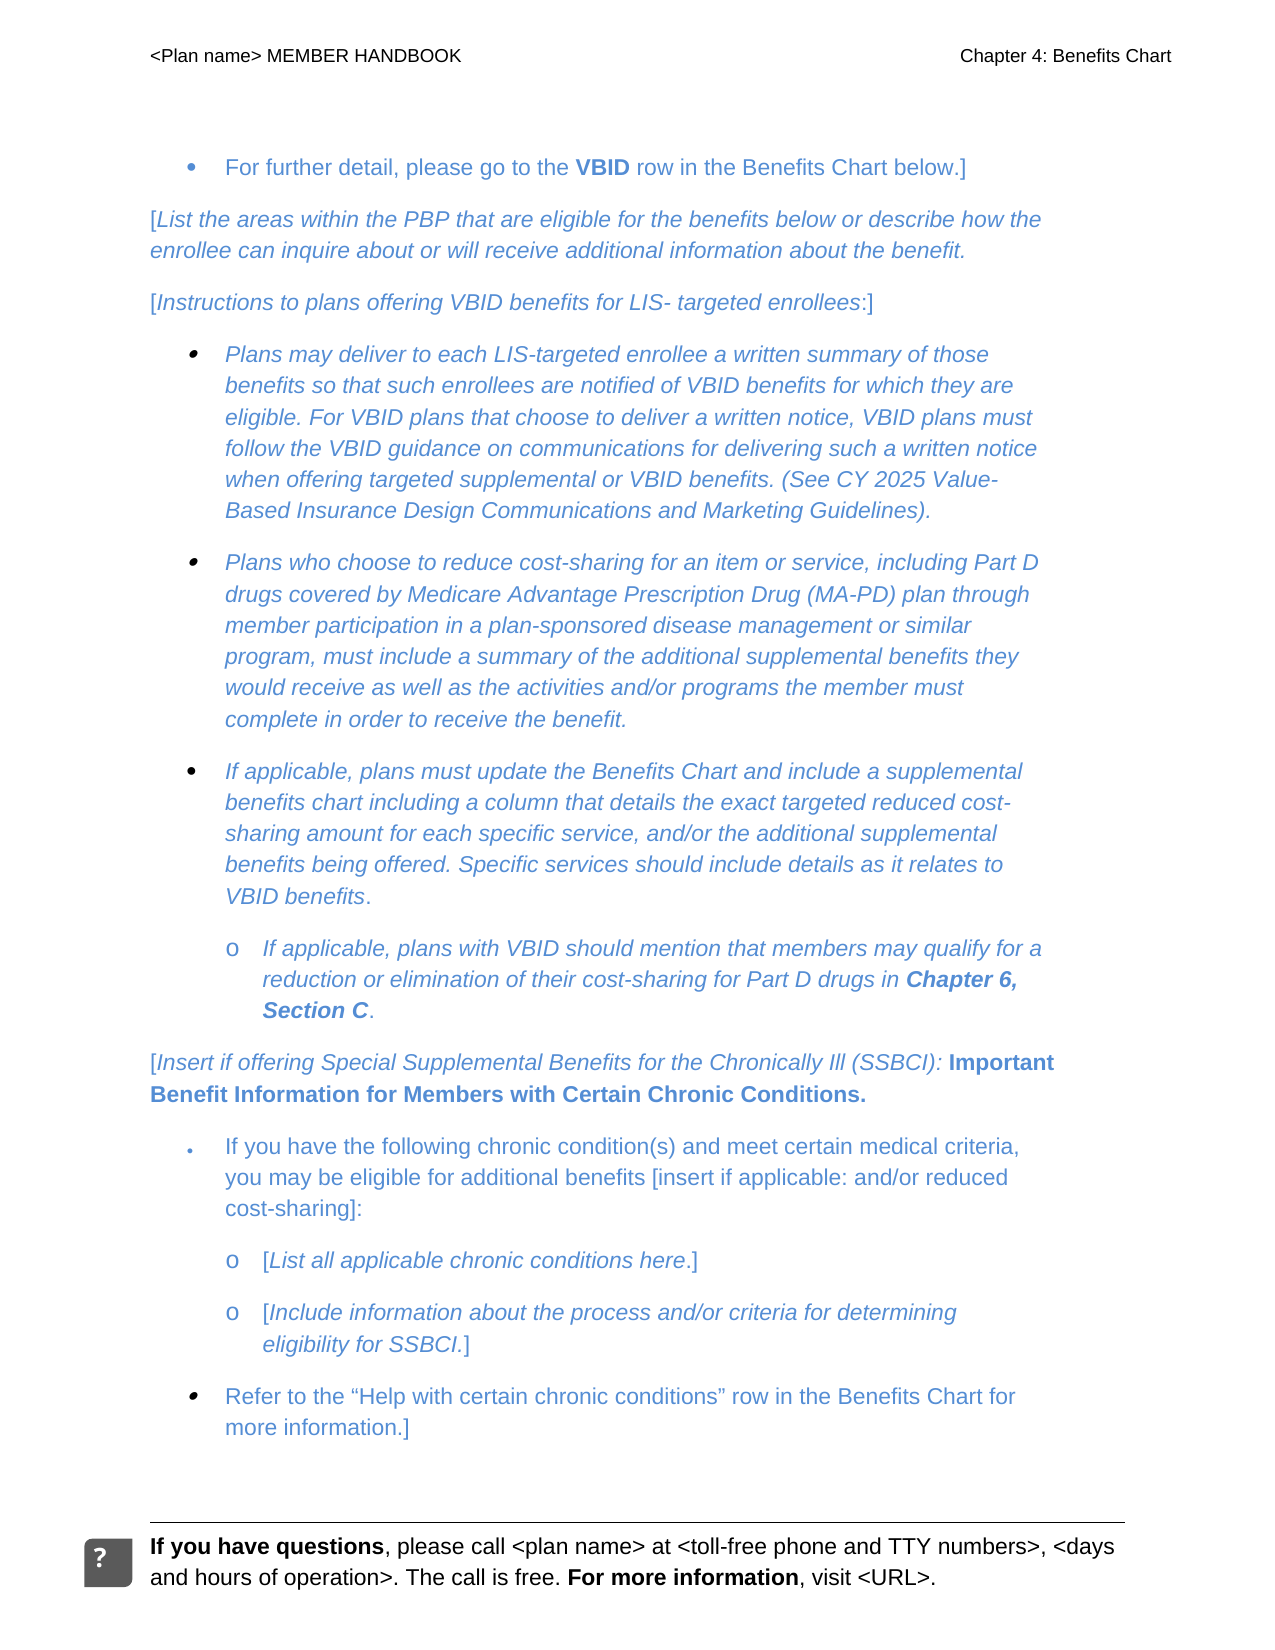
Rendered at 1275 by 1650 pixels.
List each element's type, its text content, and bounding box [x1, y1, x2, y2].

text [List the areas within the PBP that are eligible for the benefits below or describe how the enrollee can inquire about or will receive additional information about the benefit. [150, 202, 1125, 264]
list Refer to the “Help with certain chronic conditions” row in the Benefits Chart for more information.] [187, 1379, 1050, 1442]
list Plans who choose to reduce cost-sharing for an item or service, including Part D drugs covered by Medicare Advantage Prescription Drug (MA-PD) plan through member participation in a plan-sponsored disease management or similar program, must include a summary of the additional supplemental benefits they would receive as well as the activities and/or programs the member must complete in order to receive the benefit. [187, 546, 1050, 733]
list [Include information about the process and/or criteria for determining eligibility for SSBCI.] [225, 1296, 1050, 1358]
list [List all applicable chronic conditions here.] [225, 1244, 1050, 1275]
list If applicable, plans with VBID should mention that members may qualify for a reduction or elimination of their cost-sharing for Part D drugs in Chapter 6, Section C. [225, 931, 1050, 1025]
list For further detail, please go to the VBID row in the Benefits Chart below.] [187, 150, 1050, 181]
text [Instructions to plans offering VBID benefits for LIS- targeted enrollees:] [150, 285, 1125, 317]
text [Insert if offering Special Supplemental Benefits for the Chronically Ill (SSBCI): Important Benefit Information for Members with Certain Chronic Conditions. [150, 1046, 1125, 1108]
list If you have the following chronic condition(s) and meet certain medical criteria, you may be eligible for additional benefits [insert if applicable: and/or reduced cost-sharing]: [187, 1129, 1050, 1223]
list Plans may deliver to each LIS-targeted enrollee a written summary of those benefits so that such enrollees are notified of VBID benefits for which they are eligible. For VBID plans that choose to deliver a written notice, VBID plans must follow the VBID guidance on communications for delivering such a written notice when offering targeted supplemental or VBID benefits. (See CY 2025 Value-Based Insurance Design Communications and Marketing Guidelines). [187, 337, 1050, 525]
list If applicable, plans must update the Benefits Chart and include a supplemental benefits chart including a column that details the exact targeted reduced cost-sharing amount for each specific service, and/or the additional supplemental benefits being offered. Specific services should include details as it relates to VBID benefits. [187, 754, 1050, 910]
